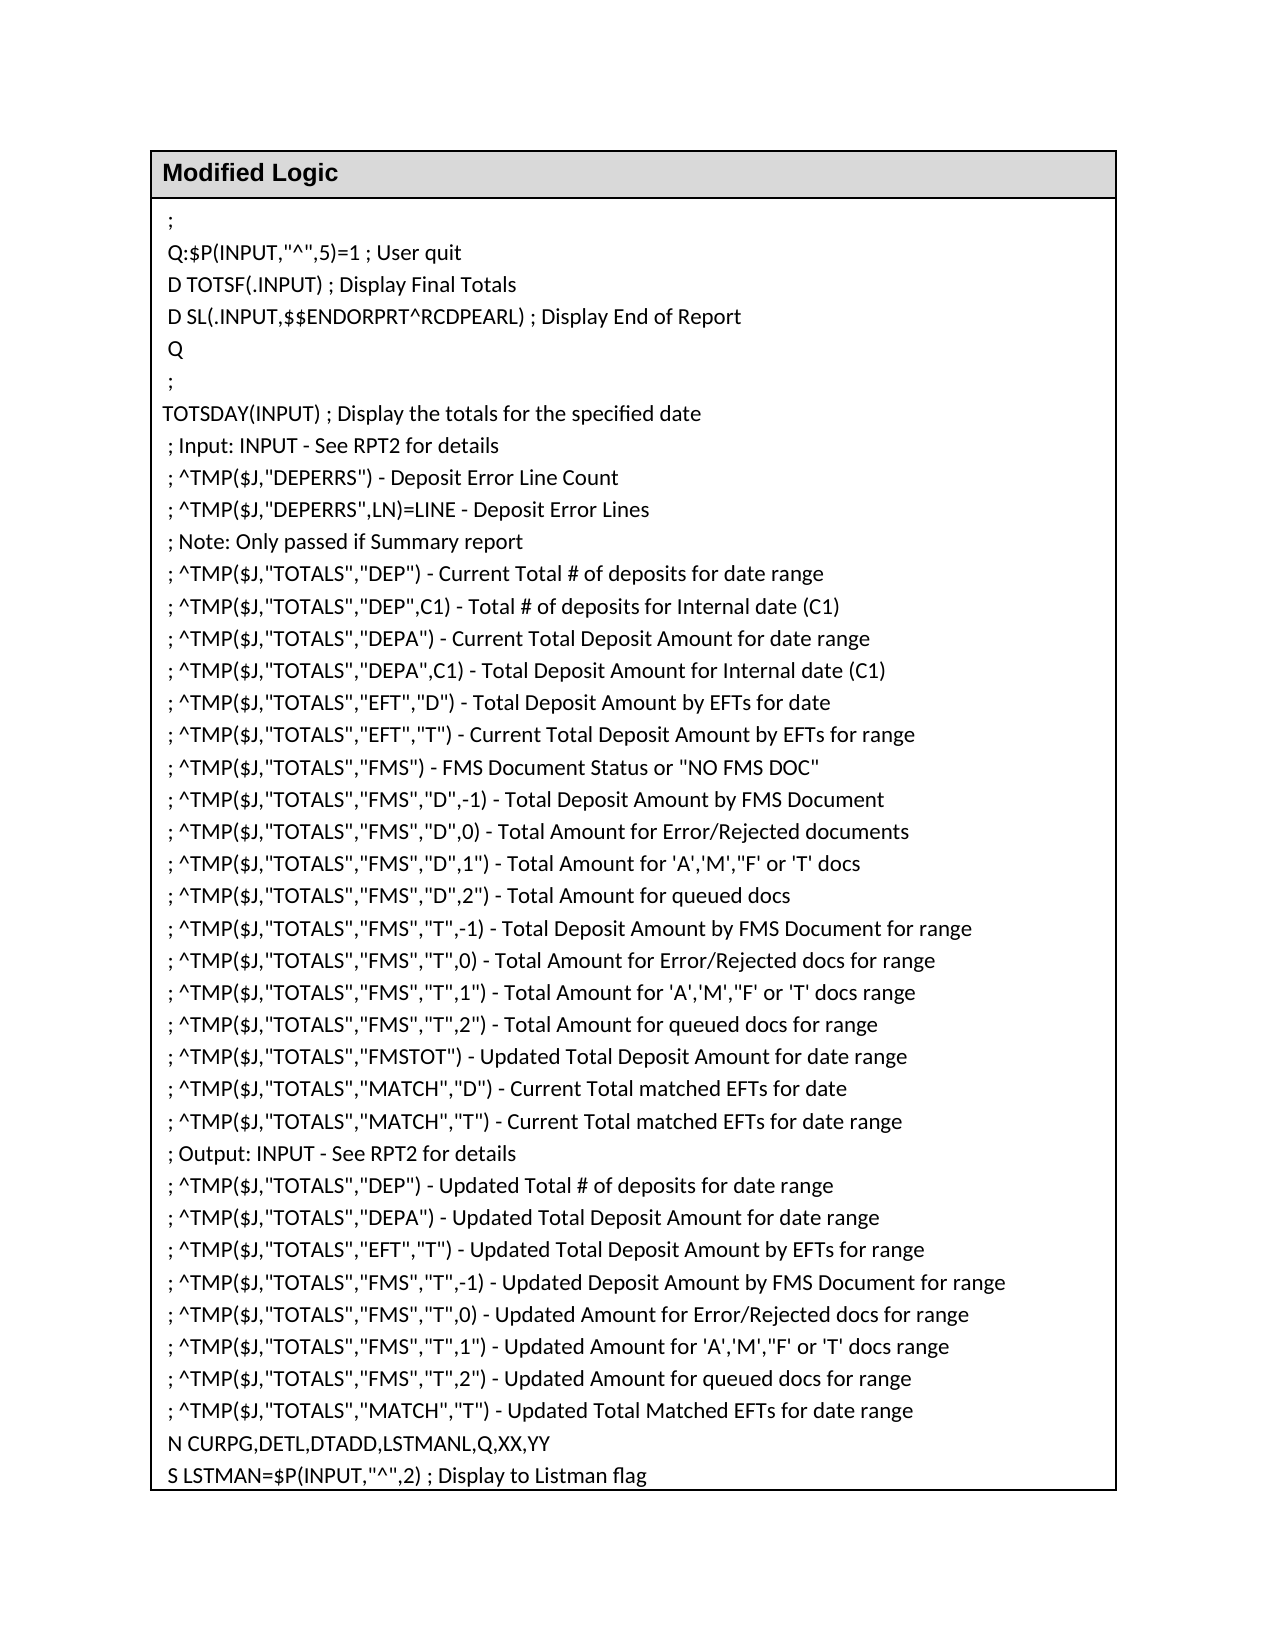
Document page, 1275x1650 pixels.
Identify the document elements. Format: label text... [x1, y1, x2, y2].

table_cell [152, 199, 1115, 1489]
table_header Modified Logic [152, 152, 1115, 197]
